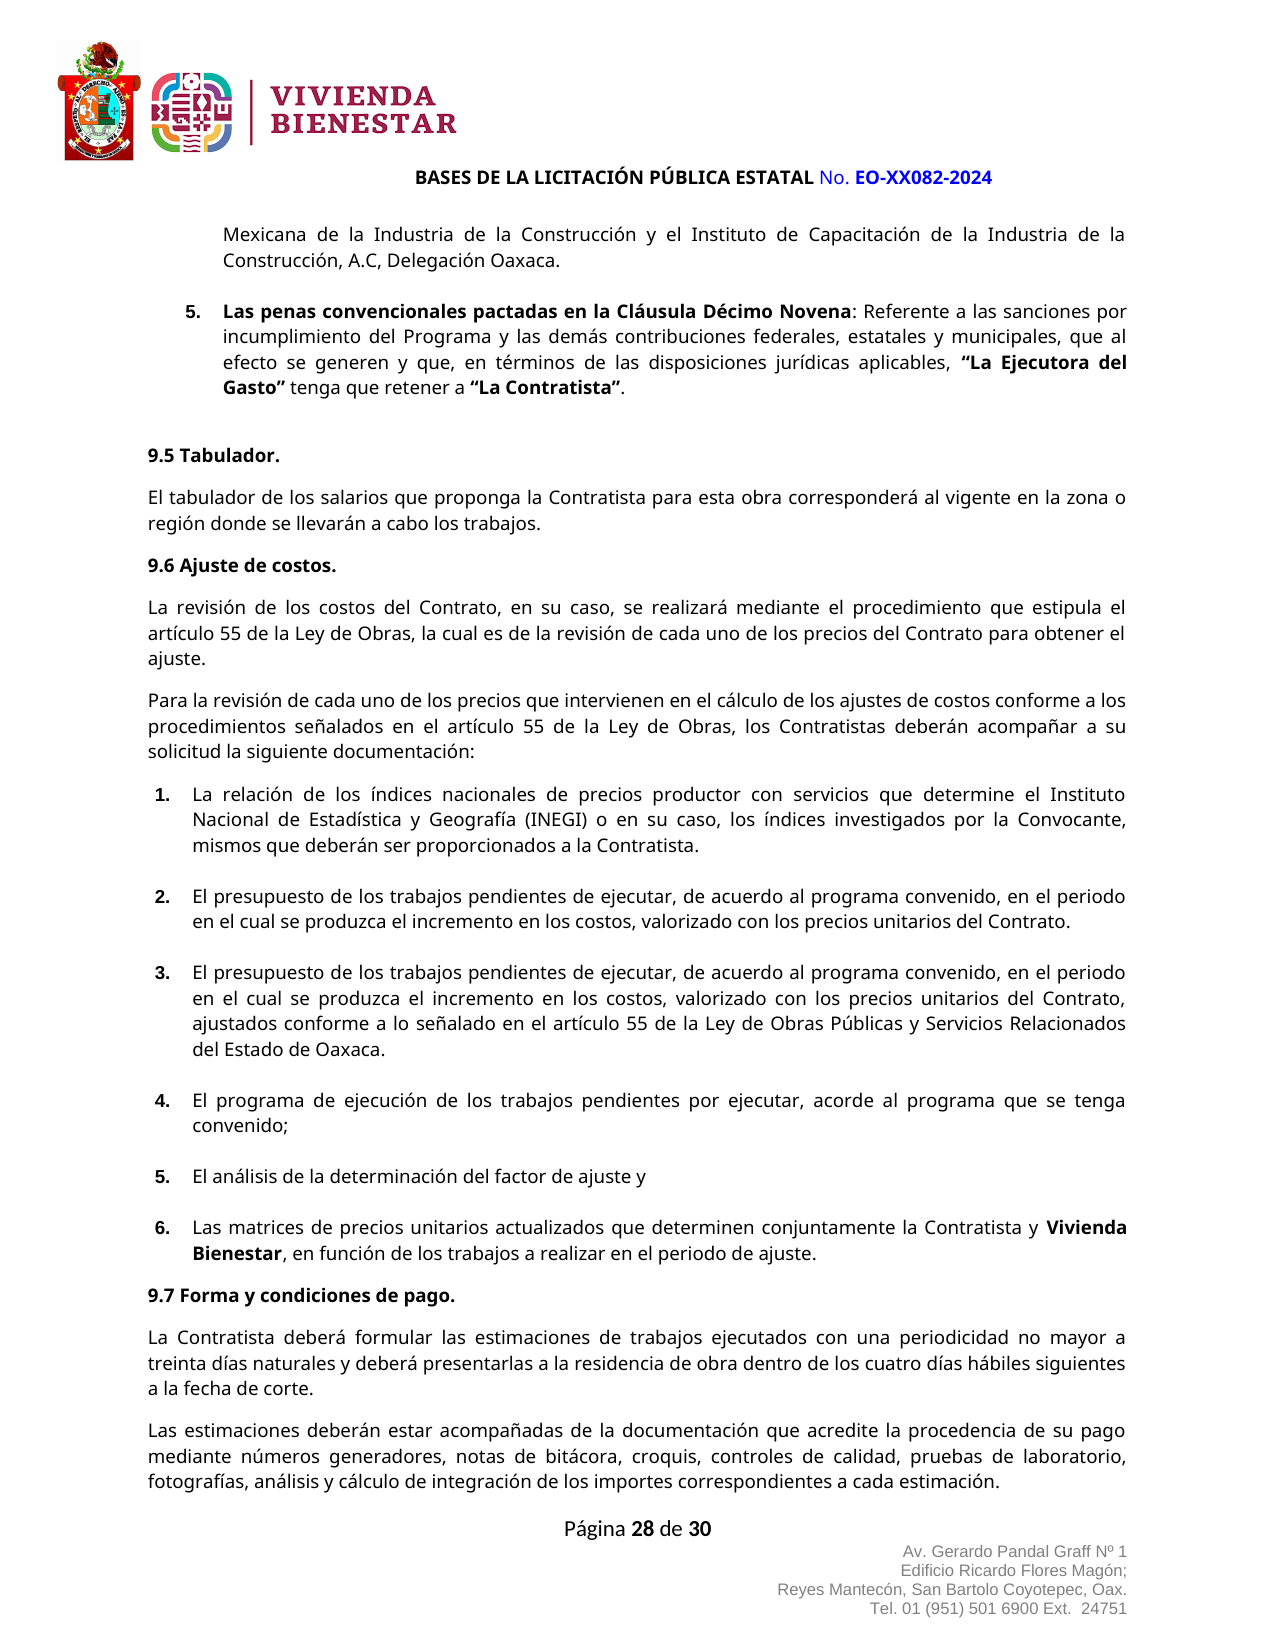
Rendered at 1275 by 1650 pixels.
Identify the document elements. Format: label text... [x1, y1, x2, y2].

list El presupuesto de los trabajos pendientes de ejecutar, de acuerdo al programa convenido, en el periodo en el cual se produzca el incremento en los costos, valorizado con los precios unitarios del Contrato, ajustados conforme a lo señalado en el artículo 55 de la Ley de Obras Públicas y Servicios Relacionados del Estado de Oaxaca. [154, 959, 1127, 1062]
list Las penas convencionales pactadas en la Cláusula Décimo Novena: Referente a las sanciones por incumplimiento del Programa y las demás contribuciones federales, estatales y municipales, que al efecto se generen y que, en términos de las disposiciones jurídicas aplicables, “La Ejecutora del Gasto” tenga que retener a “La Contratista”. [185, 298, 1127, 400]
text Para la revisión de cada uno de los precios que intervienen en el cálculo de los ajustes de costos conforme a los procedimientos señalados en el artículo 55 de la Ley de Obras, los Contratistas deberán acompañar a su solicitud la siguiente documentación: [148, 688, 1127, 764]
list La relación de los índices nacionales de precios productor con servicios que determine el Instituto Nacional de Estadística y Geografía (INEGI) o en su caso, los índices investigados por la Convocante, mismos que deberán ser proporcionados a la Contratista. [154, 781, 1127, 857]
list El presupuesto de los trabajos pendientes de ejecutar, de acuerdo al programa convenido, en el periodo en el cual se produzca el incremento en los costos, valorizado con los precios unitarios del Contrato. [154, 883, 1127, 934]
list Las matrices de precios unitarios actualizados que determinen conjuntamente la Contratista y Vivienda Bienestar, en función de los trabajos a realizar en el periodo de ajuste. [154, 1215, 1127, 1266]
text El tabulador de los salarios que proponga la Contratista para esta obra corresponderá al vigente en la zona o región donde se llevarán a cabo los trabajos. [148, 484, 1127, 536]
picture [147, 64, 473, 161]
text 9.5 Tabulador. [148, 442, 1127, 468]
text Las estimaciones deberán estar acompañadas de la documentación que acredite la procedencia de su pago mediante números generadores, notas de bitácora, croquis, controles de calidad, pruebas de laboratorio, fotografías, análisis y cálculo de integración de los importes correspondientes a cada estimación. [148, 1418, 1127, 1494]
text La Contratista deberá formular las estimaciones de trabajos ejecutados con una periodicidad no mayor a treinta días naturales y deberá presentarlas a la residencia de obra dentro de los cuatro días hábiles siguientes a la fecha de corte. [148, 1324, 1127, 1401]
text 9.7 Forma y condiciones de pago. [148, 1282, 1127, 1308]
list El análisis de la determinación del factor de ajuste y [154, 1164, 1127, 1189]
list El programa de ejecución de los trabajos pendientes por ejecutar, acorde al programa que se tenga convenido; [154, 1087, 1127, 1138]
text 9.6 Ajuste de costos. [148, 552, 1127, 578]
picture [55, 41, 143, 163]
text La revisión de los costos del Contrato, en su caso, se realizará mediante el procedimiento que estipula el artículo 55 de la Ley de Obras, la cual es de la revisión de cada uno de los precios del Contrato para obtener el ajuste. [148, 594, 1127, 671]
